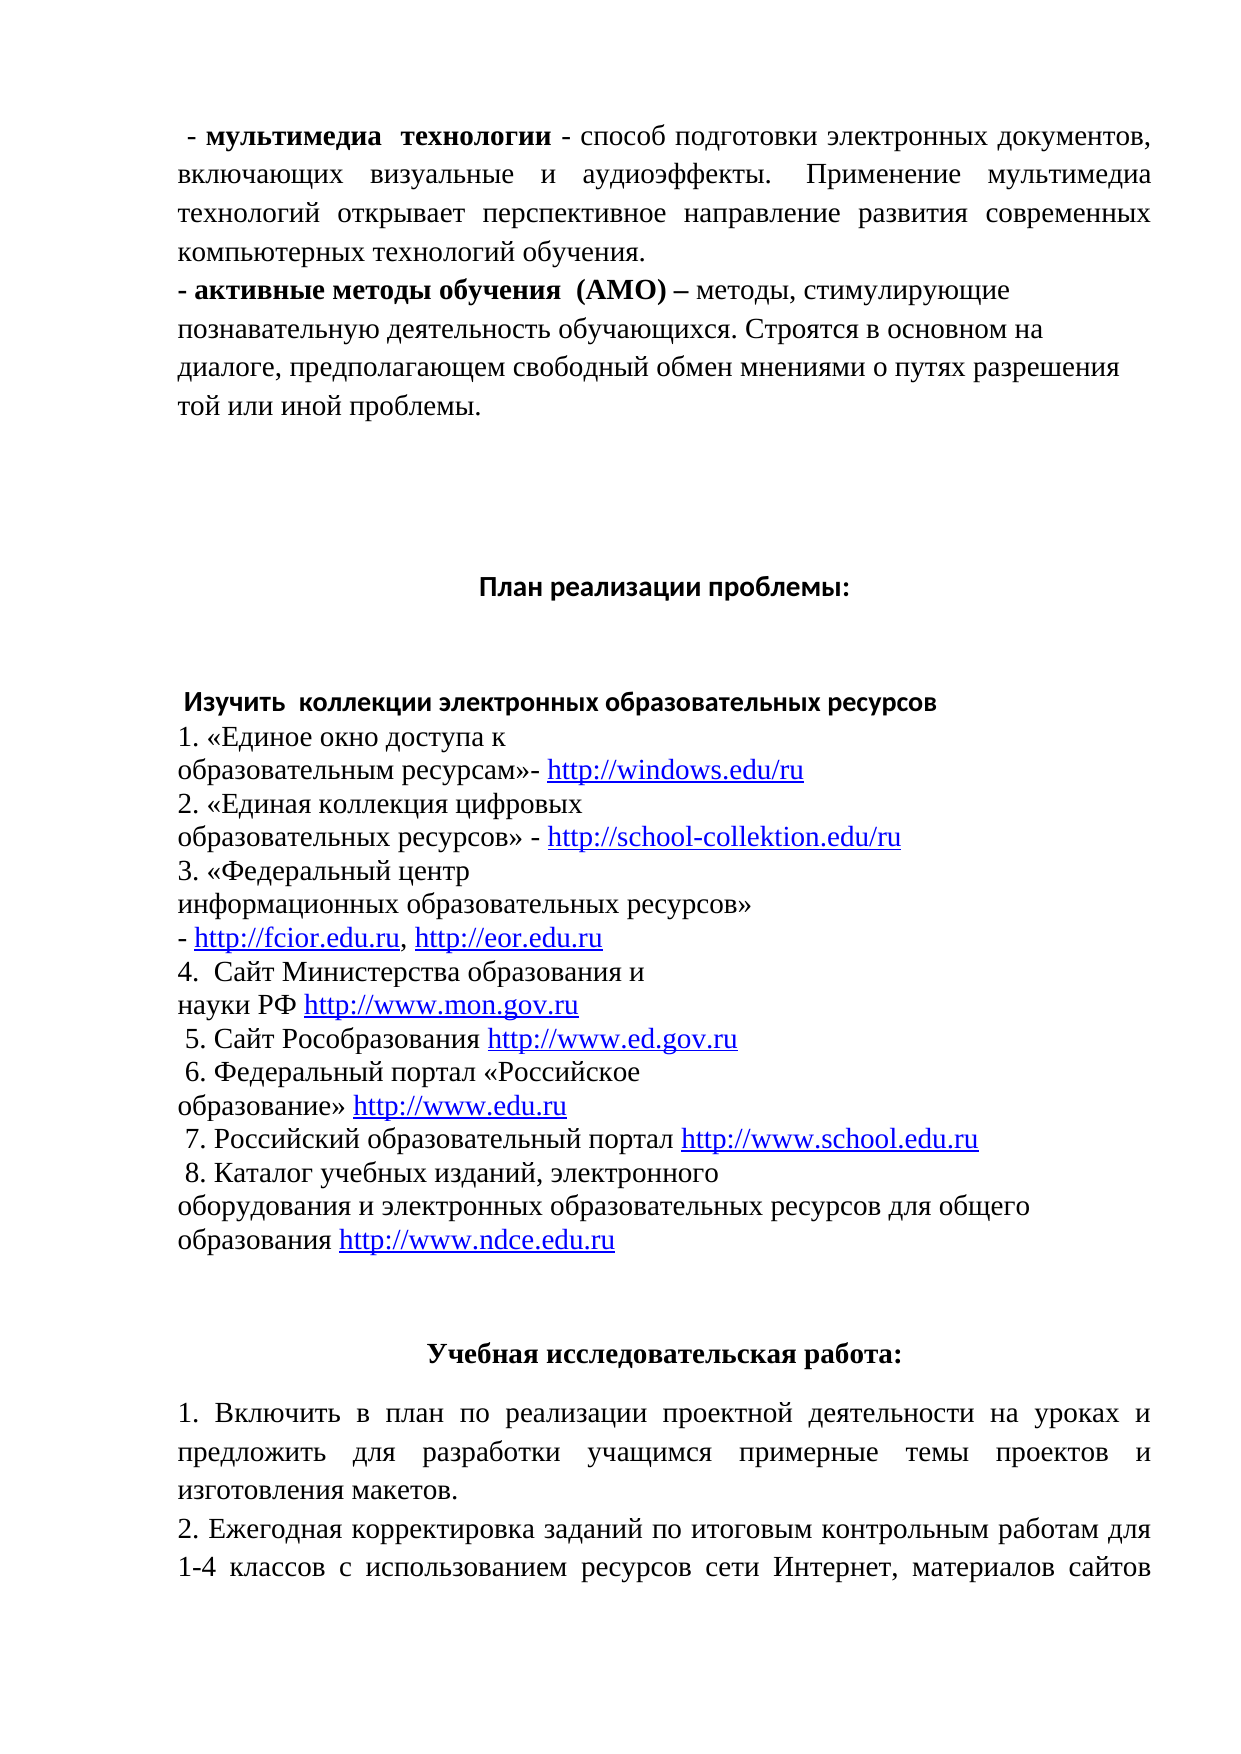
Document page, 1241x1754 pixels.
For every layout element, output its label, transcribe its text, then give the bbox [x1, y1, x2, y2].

text Изучить коллекции электронных образовательных ресурсов 1. «Единое окно доступа к образовательным ресурсам»- http://windows.edu/ru 2. «Единая коллекция цифровых образовательных ресурсов» - http://school-collektion.edu/ru 3. «Федеральный центр информационных образовательных ресурсов» - http://fcior.edu.ru, http://eor.edu.ru [177, 683, 1152, 954]
text Учебная исследовательская работа: [177, 1336, 1152, 1369]
text - мультимедиа технологии - способ подготовки электронных документов, включающих визуальные и аудиоэффекты. Применение мультимедиа технологий открывает перспективное направление развития современных компьютерных технологий обучения. [177, 118, 1152, 267]
text 4. Сайт Министерства образования и науки РФ http://www.mon.gov.ru 5. Сайт Рособразования http://www.ed.gov.ru 6. Федеральный портал «Российское образование» http://www.edu.ru 7. Российский образовательный портал http://www.school.edu.ru 8. Каталог учебных изданий, электронного оборудования и электронных образовательных ресурсов для общего образования http://www.ndce.edu.ru [177, 954, 1152, 1256]
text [177, 1511, 1152, 1583]
text - активные методы обучения (АМО) – методы, стимулирующие познавательную деятельность обучающихся. Строятся в основном на диалоге, предполагающем свободный обмен мнениями о путях разрешения той или иной проблемы. [177, 272, 1152, 421]
text План реализации проблемы: [177, 568, 1152, 604]
text 1. Включить в план по реализации проектной деятельности на уроках и предложить для разработки учащимся примерные темы проектов и изготовления макетов. [177, 1395, 1152, 1506]
